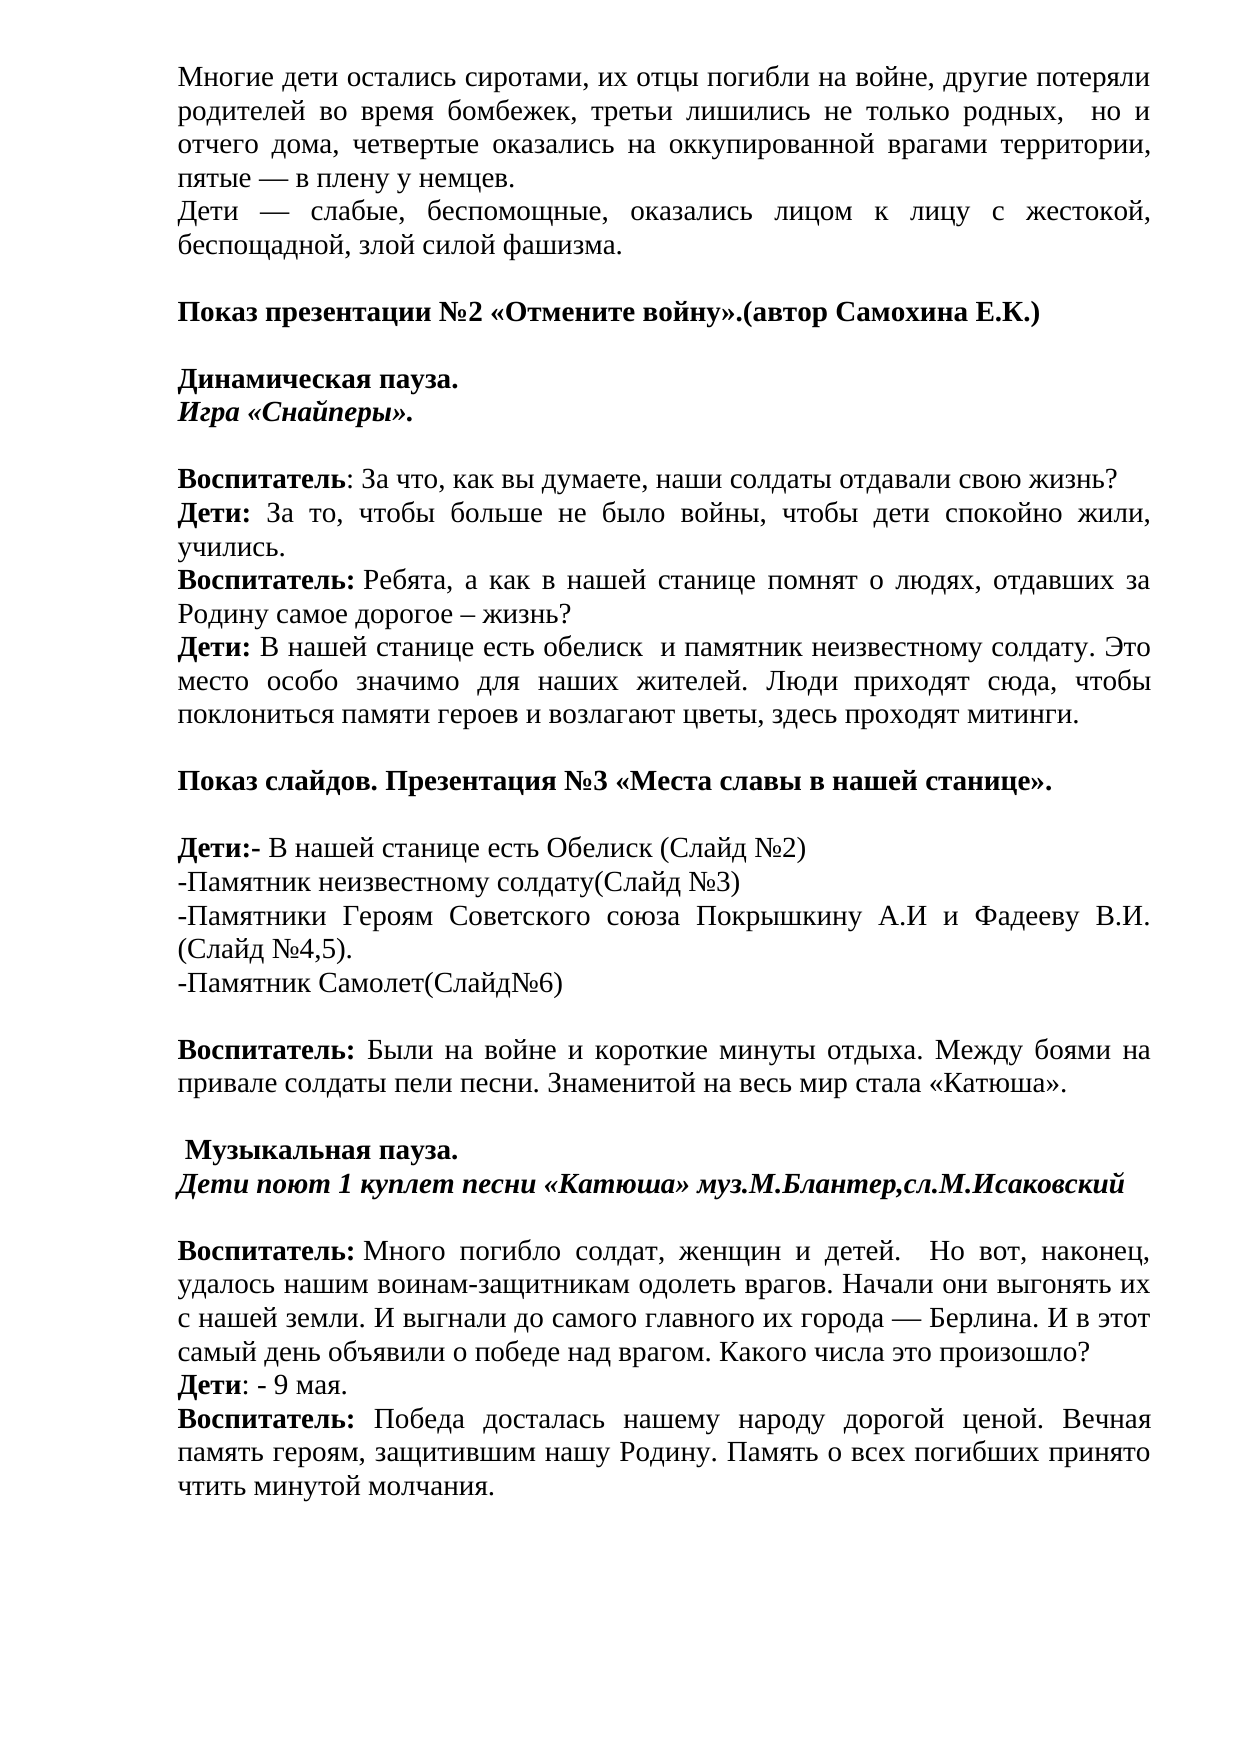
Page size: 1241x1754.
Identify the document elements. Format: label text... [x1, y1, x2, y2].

text Динамическая пауза. [177, 361, 1152, 394]
text Показ слайдов. Презентация №3 «Места славы в нашей станице». [177, 763, 1152, 797]
text Дети: В нашей станице есть обелиск и памятник неизвестному солдату. Это место особо значимо для наших жителей. Люди приходят сюда, чтобы поклониться памяти героев и возлагают цветы, здесь проходят митинги. [177, 629, 1152, 730]
text -Памятники Героям Советского союза Покрышкину А.И и Фадееву В.И.(Слайд №4,5). [177, 898, 1152, 965]
text Воспитатель: Были на войне и короткие минуты отдыха. Между боями на привале солдаты пели песни. Знаменитой на весь мир стала «Катюша». [177, 1032, 1152, 1099]
text Дети:- В нашей станице есть Обелиск (Слайд №2) [177, 831, 1152, 864]
text Воспитатель: Много погибло солдат, женщин и детей. Но вот, наконец, удалось нашим воинам-защитникам одолеть врагов. Начали они выгонять их с нашей земли. И выгнали до самого главного их города — Берлина. И в этот самый день объявили о победе над врагом. Какого числа это произошло? [177, 1233, 1152, 1367]
text Музыкальная пауза. [177, 1132, 1152, 1166]
text Дети: - 9 мая. [177, 1367, 1152, 1401]
text Воспитатель: За что, как вы думаете, наши солдаты отдавали свою жизнь? [177, 462, 1152, 495]
text Дети поют 1 куплет песни «Катюша» муз.М.Блантер,сл.М.Исаковский [177, 1166, 1152, 1199]
text -Памятник неизвестному солдату(Слайд №3) [177, 864, 1152, 898]
text Воспитатель: Победа досталась нашему народу дорогой ценой. Вечная память героям, защитившим нашу Родину. Память о всех погибших принято чтить минутой молчания. [177, 1401, 1152, 1501]
text Воспитатель: Ребята, а как в нашей станице помнят о людях, отдавших за Родину самое дорогое – жизнь? [177, 562, 1152, 629]
text Показ презентации №2 «Отмените войну».(автор Самохина Е.К.) [177, 294, 1152, 327]
text Дети: За то, чтобы больше не было войны, чтобы дети спокойно жили, учились. [177, 495, 1152, 562]
text Игра «Снайперы». [177, 394, 1152, 428]
text Дети — слабые, беспомощные, оказались лицом к лицу с жестокой, беспощадной, злой силой фашизма. [177, 193, 1152, 260]
text Многие дети остались сиротами, их отцы погибли на войне, другие потеряли родителей во время бомбежек, третьи лишились не только родных, но и отчего дома, четвертые оказались на оккупированной врагами территории, пятые — в плену у немцев. [177, 59, 1152, 193]
text -Памятник Самолет(Слайд№6) [177, 965, 1152, 998]
